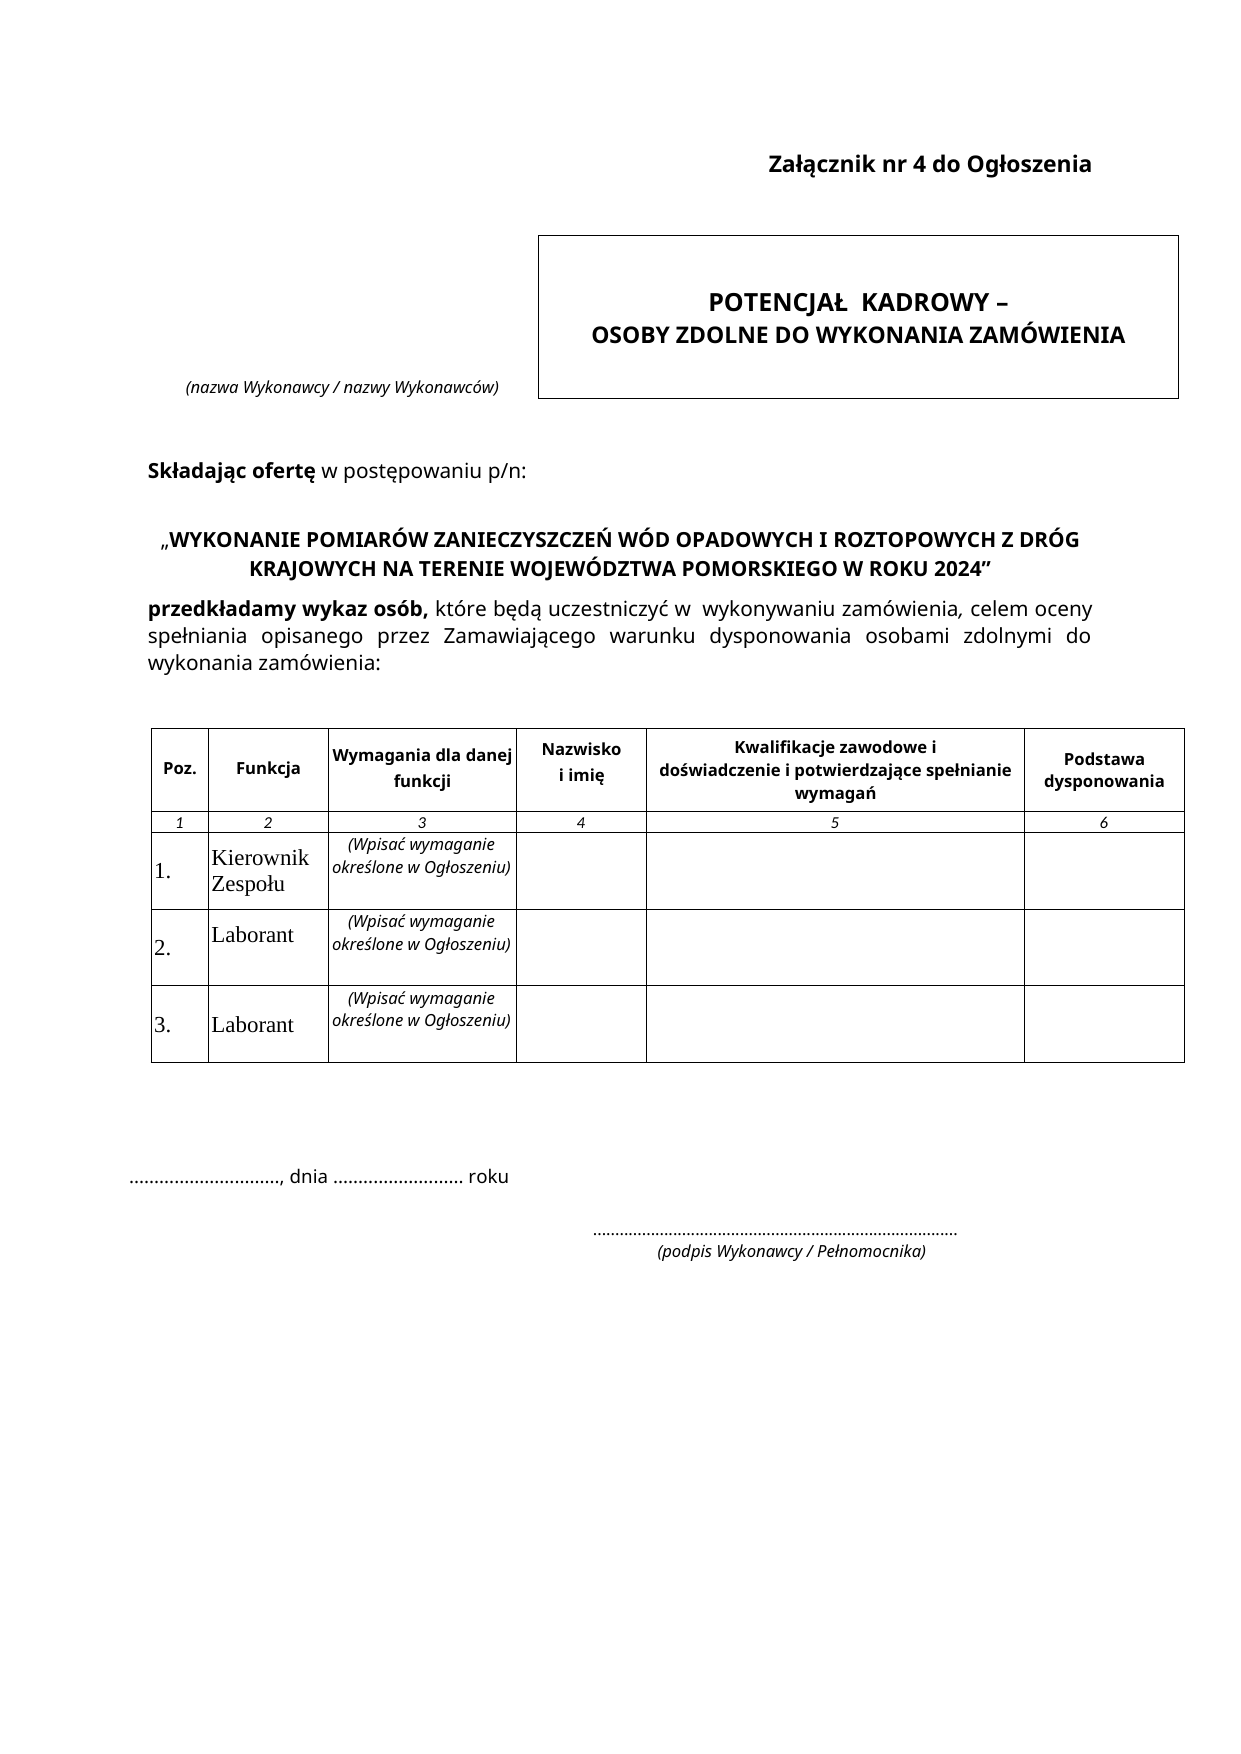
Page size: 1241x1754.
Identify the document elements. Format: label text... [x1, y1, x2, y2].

text przedkładamy wykaz osób, które będą uczestniczyć w wykonywaniu zamówienia, celem oceny spełniania opisanego przez Zamawiającego warunku dysponowania osobami zdolnymi do wykonania zamówienia: [148, 595, 1093, 676]
text Składając ofertę w postępowaniu p/n: [148, 456, 1093, 484]
table_header Kwalifikacje zawodowe i doświadczenie i potwierdzające spełnianie wymagań [647, 729, 1024, 811]
table_header (nazwa Wykonawcy / nazwy Wykonawców) [148, 235, 538, 398]
table_cell Kierownik Zespołu [209, 833, 328, 908]
table_cell [647, 833, 1024, 908]
table_cell [1025, 986, 1184, 1062]
table_cell 2. [152, 910, 208, 985]
text .............................., dnia .......................... roku [129, 1163, 1093, 1189]
table_header Podstawa dysponowania [1025, 729, 1184, 811]
table_cell 2 [209, 812, 328, 832]
table_header Funkcja [209, 729, 328, 811]
table_cell Laborant [209, 910, 328, 985]
table_cell (Wpisać wymaganie określone w Ogłoszeniu) [329, 833, 516, 908]
table_cell (Wpisać wymaganie określone w Ogłoszeniu) [329, 986, 516, 1062]
table_cell [1025, 910, 1184, 985]
table_header Nazwisko i imię [517, 729, 646, 811]
table_cell [517, 986, 646, 1062]
table_header POTENCJAŁ KADROWY – OSOBY ZDOLNE DO WYKONANIA ZAMÓWIENIA [539, 236, 1178, 398]
table_cell (Wpisać wymaganie określone w Ogłoszeniu) [329, 910, 516, 985]
table_cell 3. [152, 986, 208, 1062]
text „WYKONANIE POMIARÓW ZANIECZYSZCZEŃ WÓD OPADOWYCH I ROZTOPOWYCH Z DRÓG KRAJOWYCH NA TERENIE WOJEWÓDZTWA POMORSKIEGO W ROKU 2024” [148, 526, 1093, 582]
text .................................................................................. [549, 1217, 1093, 1240]
text (podpis Wykonawcy / Pełnomocnika) [532, 1240, 1093, 1263]
table_cell [647, 910, 1024, 985]
table_header Wymagania dla danej funkcji [329, 729, 516, 811]
table_cell [1025, 833, 1184, 908]
table_cell Laborant [209, 986, 328, 1062]
table_cell [517, 910, 646, 985]
table_cell 1 [152, 812, 208, 832]
table_cell [517, 833, 646, 908]
table_cell 4 [517, 812, 646, 832]
text Załącznik nr 4 do Ogłoszenia [148, 148, 1093, 179]
table_cell 5 [647, 812, 1024, 832]
table_cell 3 [329, 812, 516, 832]
table_cell 1. [152, 833, 208, 908]
table_cell [647, 986, 1024, 1062]
table_cell 6 [1025, 812, 1184, 832]
table_header Poz. [152, 729, 208, 811]
